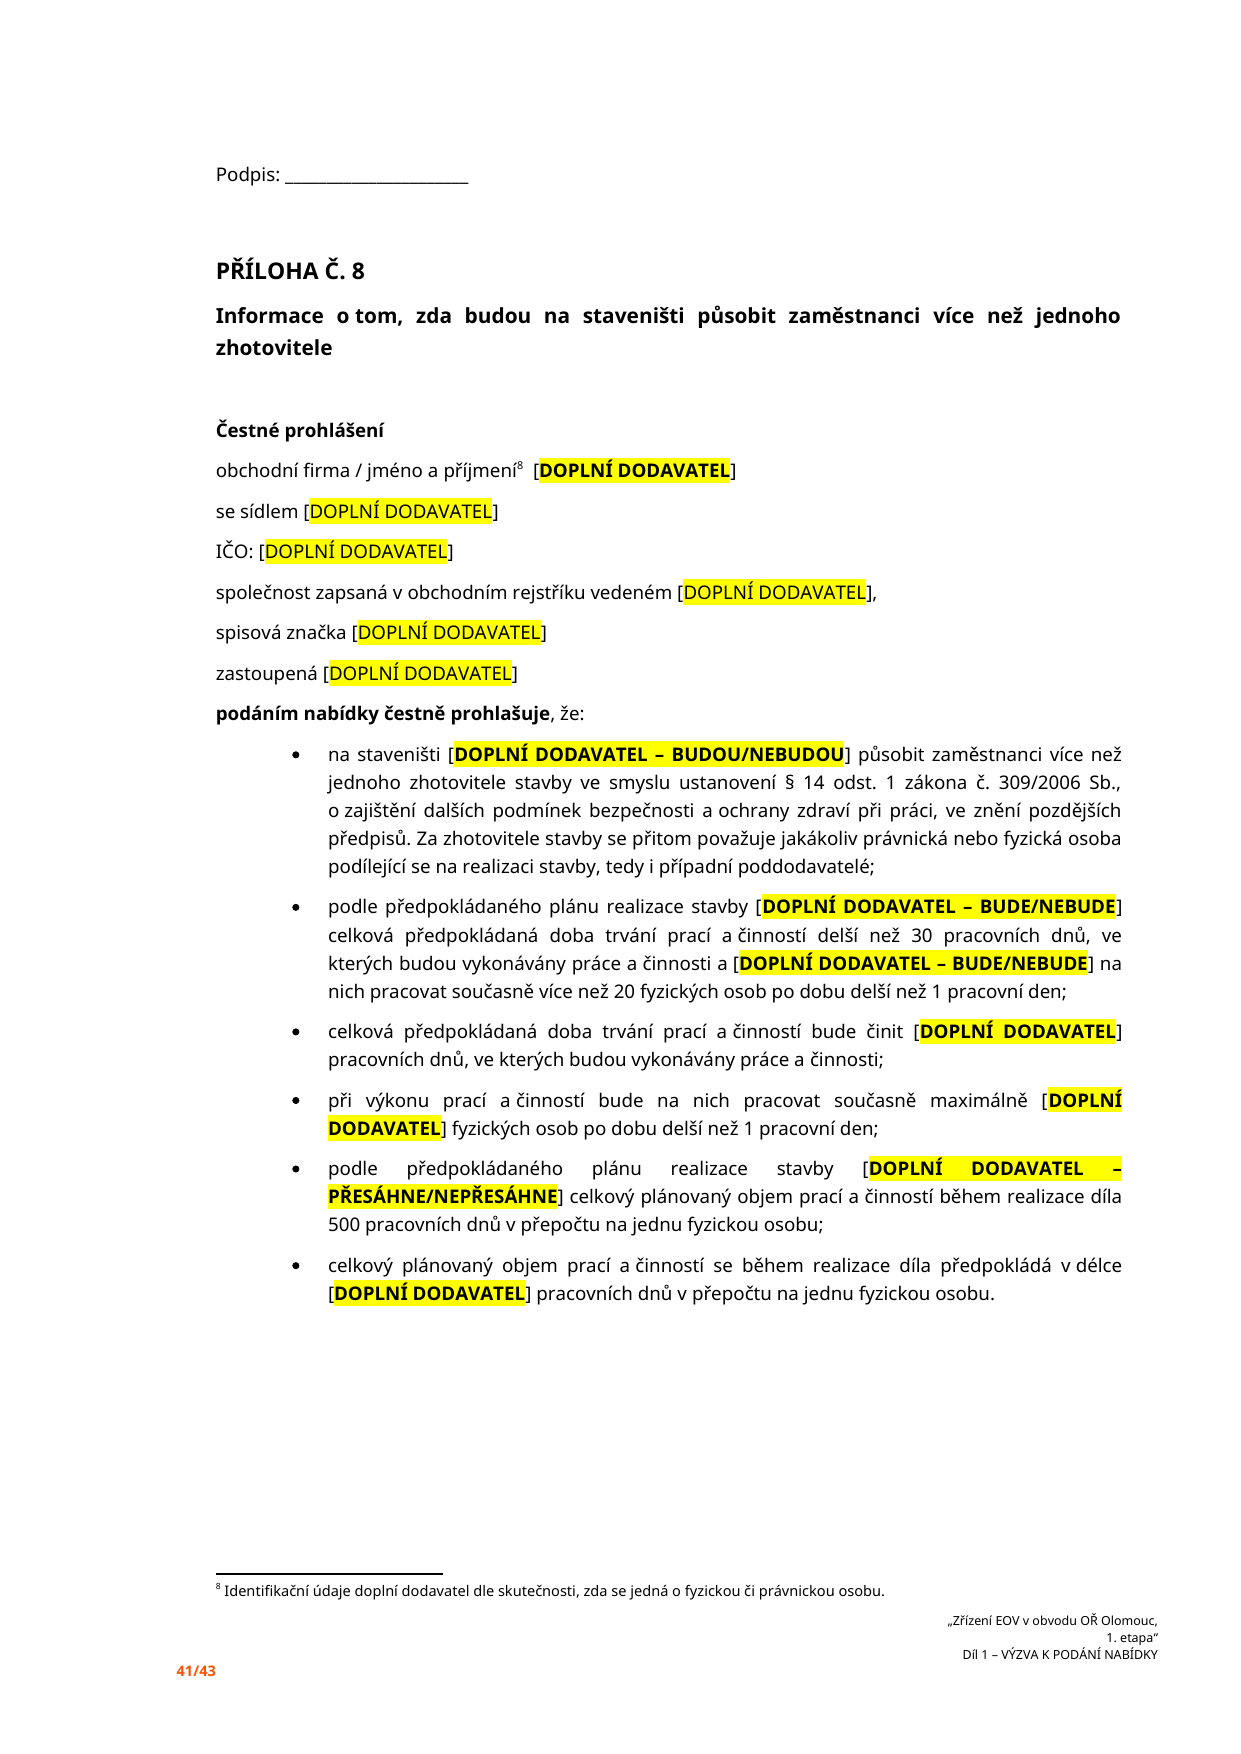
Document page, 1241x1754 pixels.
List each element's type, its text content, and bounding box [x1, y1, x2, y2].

text podle předpokládaného plánu realizace stavby [DOPLNÍ DODAVATEL – PŘESÁHNE/NEPŘESÁHNE] celkový plánovaný objem prací a činností během realizace díla 500 pracovních dnů v přepočtu na jednu fyzickou osobu; [292, 1156, 1122, 1237]
text Informace o tom, zda budou na staveništi působit zaměstnanci více než jednoho zhotovitele [216, 302, 1122, 361]
text zastoupená [DOPLNÍ DODAVATEL] [216, 660, 329, 686]
text celkový plánovaný objem prací a činností se během realizace díla předpokládá v délce [DOPLNÍ DODAVATEL] pracovních dnů v přepočtu na jednu fyzickou osobu. [292, 1252, 1122, 1306]
text Čestné prohlášení [216, 417, 1122, 443]
text na staveništi [DOPLNÍ DODAVATEL – BUDOU/NEBUDOU] působit zaměstnanci více než jednoho zhotovitele stavby ve smyslu ustanovení § 14 odst. 1 zákona č. 309/2006 Sb., o zajištění dalších podmínek bezpečnosti a ochrany zdraví při práci, ve znění pozdějších předpisů. Za zhotovitele stavby se přitom považuje jakákoliv právnická nebo fyzická osoba podílející se na realizaci stavby, tedy i případní poddodavatelé; [292, 741, 1122, 879]
text při výkonu prací a činností bude na nich pracovat současně maximálně [DOPLNÍ DODAVATEL] fyzických osob po dobu delší než 1 pracovní den; [292, 1087, 1122, 1141]
text společnost zapsaná v obchodním rejstříku vedeném [DOPLNÍ DODAVATEL], [216, 579, 683, 605]
text celková předpokládaná doba trvání prací a činností bude činit [DOPLNÍ DODAVATEL] pracovních dnů, ve kterých budou vykonávány práce a činnosti; [292, 1018, 1122, 1072]
text společnost zapsaná v obchodním rejstříku vedeném [DOPLNÍ DODAVATEL], [866, 579, 1122, 605]
text se sídlem [DOPLNÍ DODAVATEL] [492, 498, 1122, 524]
text obchodní firma / jméno a příjmení [DOPLNÍ DODAVATEL] [730, 458, 1122, 483]
text podáním nabídky čestně prohlašuje, že: [216, 701, 1122, 726]
text podle předpokládaného plánu realizace stavby [DOPLNÍ DODAVATEL – BUDE/NEBUDE] celková předpokládaná doba trvání prací a činností delší než 30 pracovních dnů, ve kterých budou vykonávány práce a činnosti a [DOPLNÍ DODAVATEL – BUDE/NEBUDE] na nich pracovat současně více než 20 fyzických osob po dobu delší než 1 pracovní den; [292, 894, 1122, 1003]
text zastoupená [DOPLNÍ DODAVATEL] [512, 660, 1122, 686]
text obchodní firma / jméno a příjmení [DOPLNÍ DODAVATEL] [216, 458, 539, 483]
text IČO: [DOPLNÍ DODAVATEL] [447, 539, 1122, 564]
text spisová značka [DOPLNÍ DODAVATEL] [216, 620, 358, 645]
text Příloha č. 8 [216, 255, 1122, 286]
text spisová značka [DOPLNÍ DODAVATEL] [541, 620, 1122, 645]
text Podpis: ______________________ [216, 161, 1122, 187]
text se sídlem [DOPLNÍ DODAVATEL] [216, 498, 309, 524]
